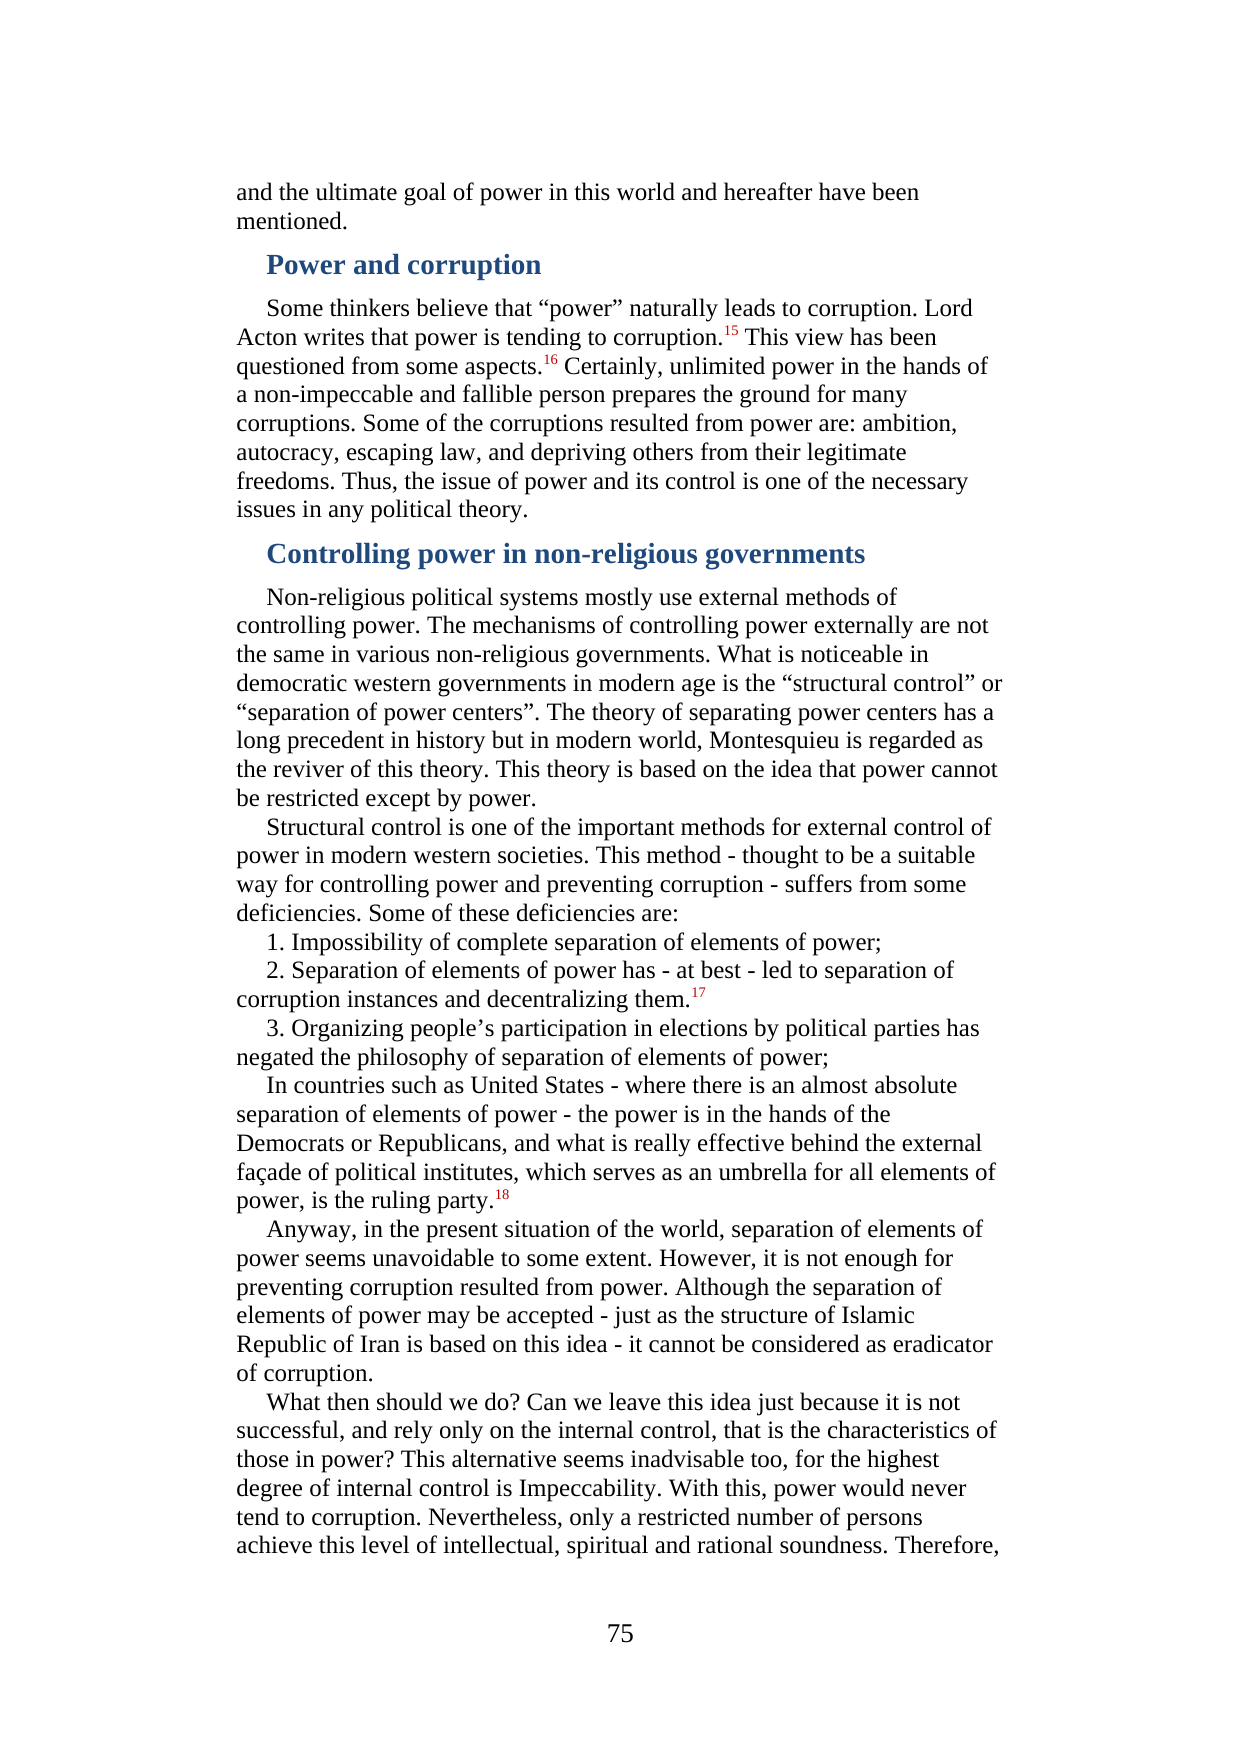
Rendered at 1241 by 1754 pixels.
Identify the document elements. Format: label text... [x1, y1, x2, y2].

text 2. Separation of elements of power has - at best - led to separation of corruption instances and decentralizing them.17 [236, 956, 1004, 1013]
text 3. Organizing people’s participation in elections by political parties has negated the philosophy of separation of elements of power; [236, 1013, 1004, 1071]
text Non-religious political systems mostly use external methods of controlling power. The mechanisms of controlling power externally are not the same in various non-religious governments. What is noticeable in democratic western governments in modern age is the “structural control” or “separation of power centers”. The theory of separating power centers has a long precedent in history but in modern world, Montesquieu is regarded as the reviver of this theory. This theory is based on the idea that power cannot be restricted except by power. [236, 582, 1004, 812]
text In countries such as United States - where there is an almost absolute separation of elements of power - the power is in the hands of the Democrats or Republicans, and what is really effective behind the external façade of political institutes, which serves as an umbrella for all elements of power, is the ruling party.18 [236, 1071, 1004, 1214]
text 1. Impossibility of complete separation of elements of power; [236, 927, 1004, 956]
text Structural control is one of the important methods for external control of power in modern western societies. This method - thought to be a suitable way for controlling power and preventing corruption - suffers from some deficiencies. Some of these deficiencies are: [236, 812, 1004, 927]
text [236, 1387, 1004, 1559]
text Some thinkers believe that “power” naturally leads to corruption. Lord Acton writes that power is tending to corruption.15 This view has been questioned from some aspects.16 Certainly, unlimited power in the hands of a non-impeccable and fallible person prepares the ground for many corruptions. Some of the corruptions resulted from power are: ambition, autocracy, escaping law, and depriving others from their legitimate freedoms. Thus, the issue of power and its control is one of the necessary issues in any political theory. [236, 293, 1004, 523]
subtitle Power and corruption [236, 247, 1004, 281]
subtitle Controlling power in non-religious governments [236, 536, 1004, 569]
text Anyway, in the present situation of the world, separation of elements of power seems unavoidable to some extent. However, it is not enough for preventing corruption resulted from power. Although the separation of elements of power may be accepted - just as the structure of Islamic Republic of Iran is based on this idea - it cannot be considered as eradicator of corruption. [236, 1214, 1004, 1387]
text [236, 177, 1004, 235]
